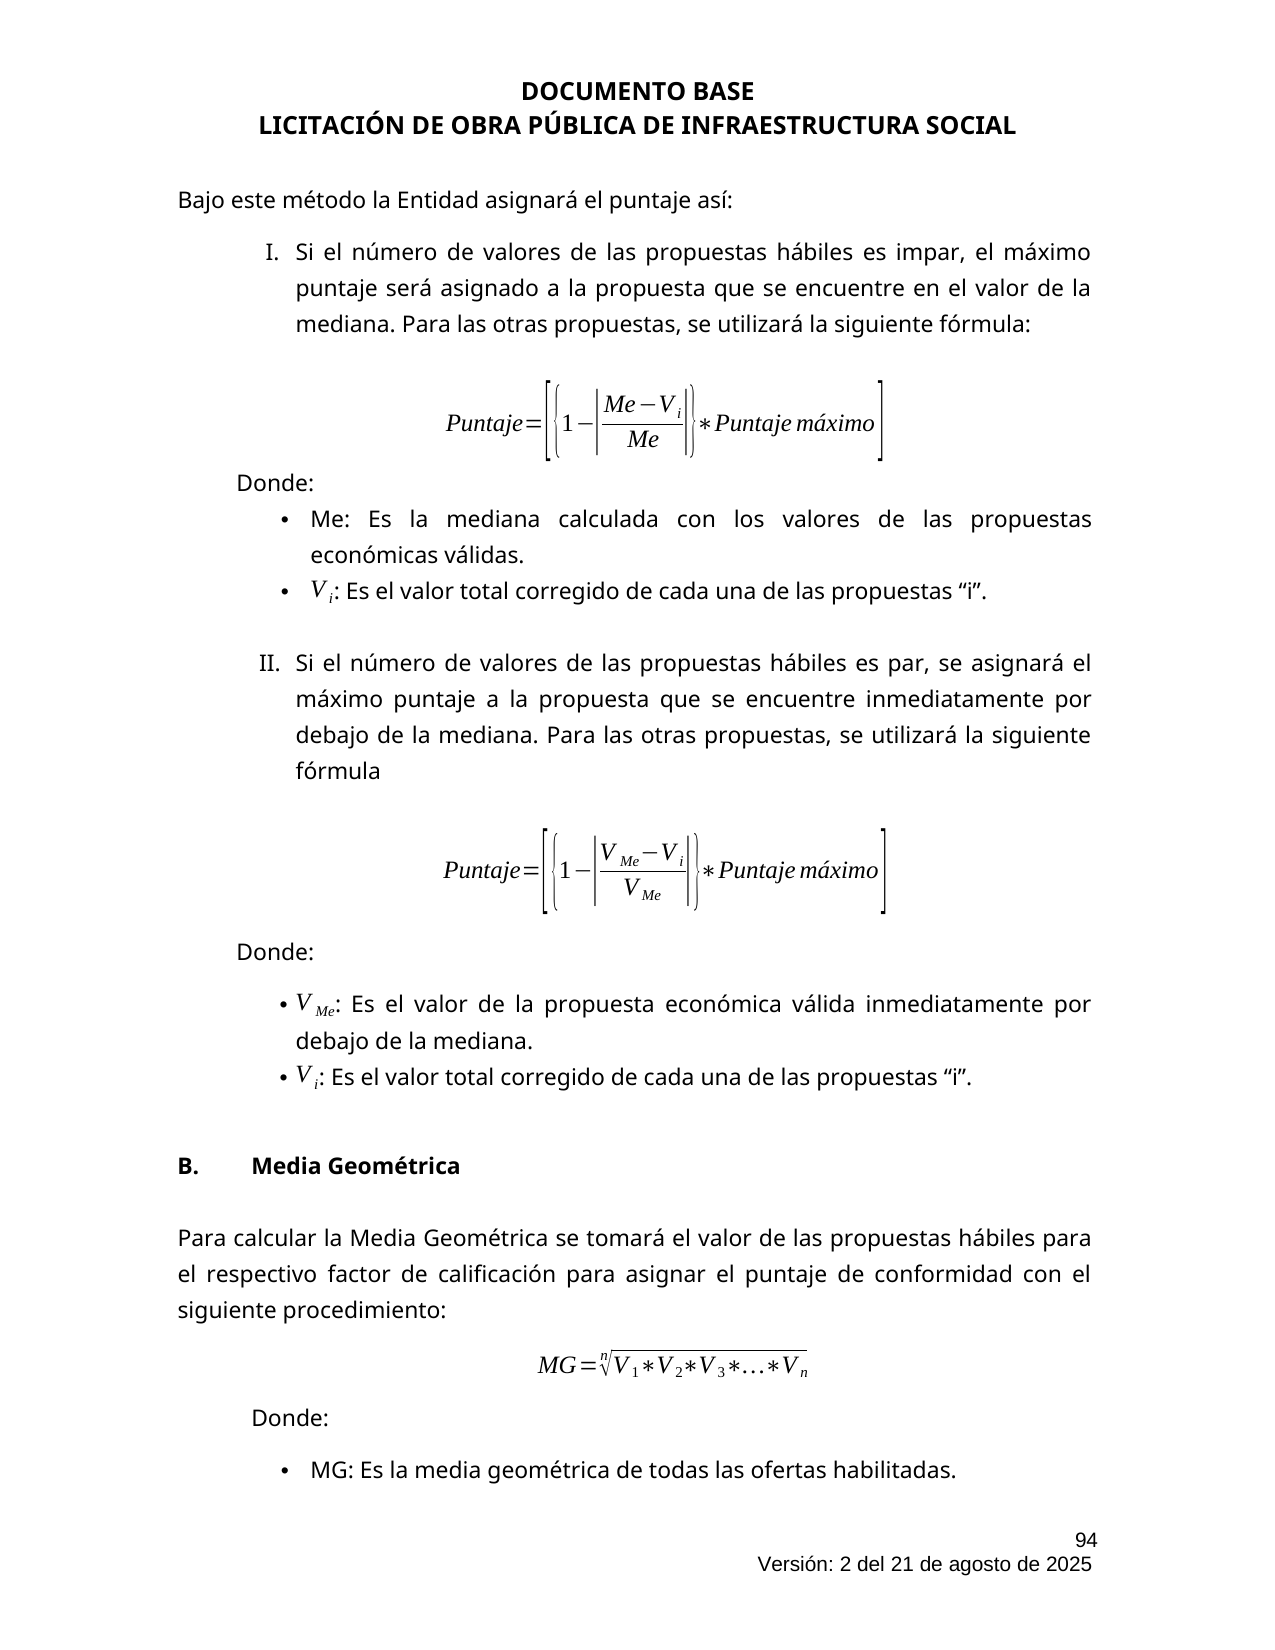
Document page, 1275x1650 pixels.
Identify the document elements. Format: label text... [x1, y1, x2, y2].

text Donde: [251, 1402, 1093, 1433]
list : Es el valor total corregido de cada una de las propuestas “i”. [281, 575, 1093, 607]
text Donde: [236, 936, 1093, 967]
list : Es el valor total corregido de cada una de las propuestas “i”. [279, 1061, 1093, 1093]
list Media Geométrica [177, 1150, 1093, 1181]
list Si el número de valores de las propuestas hábiles es impar, el máximo puntaje será asignado a la propuesta que se encuentre en el valor de la mediana. Para las otras propuestas, se utilizará la siguiente fórmula: [279, 236, 1093, 339]
text Donde: [236, 467, 1093, 498]
list : Es el valor de la propuesta económica válida inmediatamente por debajo de la mediana. [279, 988, 1093, 1056]
list Me: Es la mediana calculada con los valores de las propuestas económicas válidas. [281, 503, 1093, 570]
text Para calcular la Media Geométrica se tomará el valor de las propuestas hábiles para el respectivo factor de calificación para asignar el puntaje de conformidad con el siguiente procedimiento: [177, 1222, 1093, 1325]
list Si el número de valores de las propuestas hábiles es par, se asignará el máximo puntaje a la propuesta que se encuentre inmediatamente por debajo de la mediana. Para las otras propuestas, se utilizará la siguiente fórmula [281, 647, 1093, 786]
text Bajo este método la Entidad asignará el puntaje así: [177, 183, 1093, 215]
list MG: Es la media geométrica de todas las ofertas habilitadas. [281, 1454, 1093, 1486]
